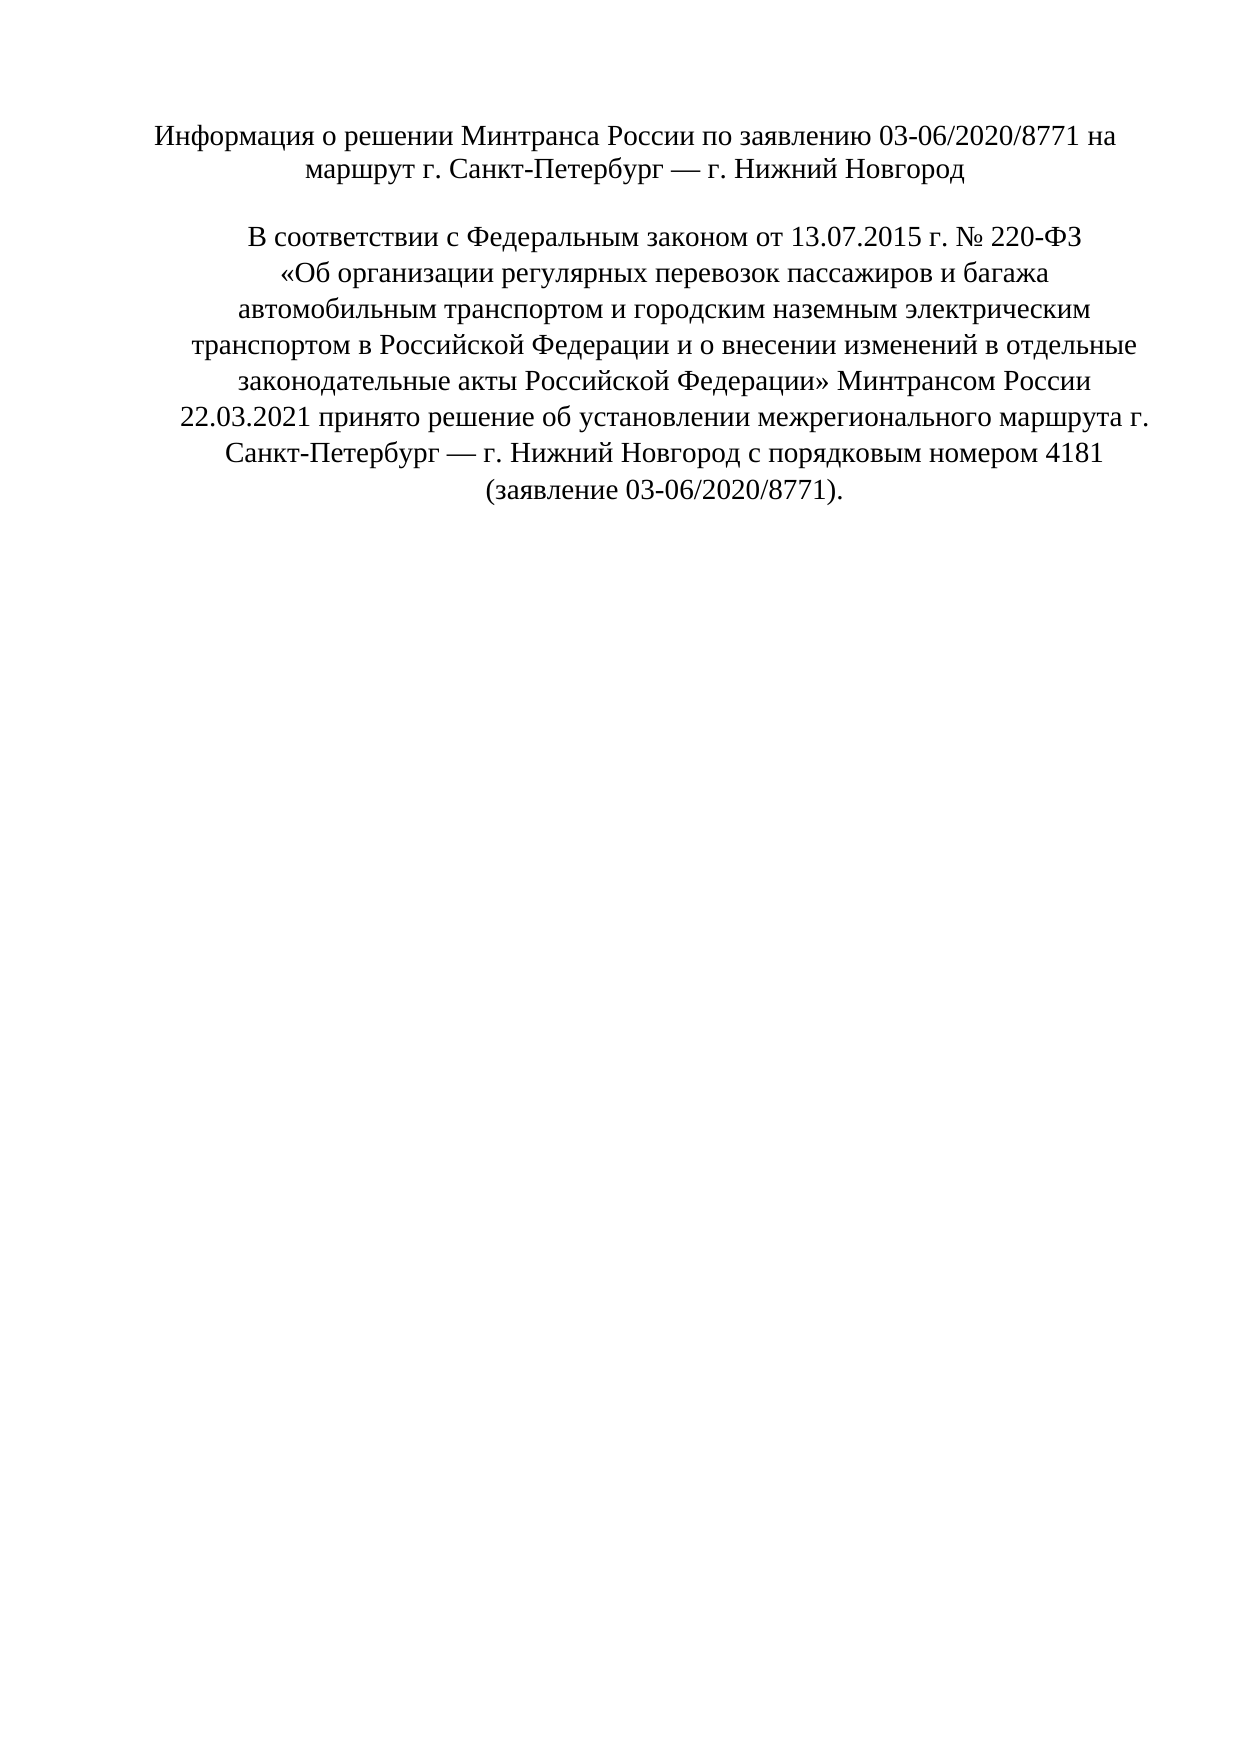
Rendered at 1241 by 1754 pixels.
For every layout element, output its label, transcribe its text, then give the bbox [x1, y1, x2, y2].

text В соответствии с Федеральным законом от 13.07.2015 г. № 220-ФЗ «Об организации регулярных перевозок пассажиров и багажа автомобильным транспортом и городским наземным электрическим транспортом в Российской Федерации и о внесении изменений в отдельные законодательные акты Российской Федерации» Минтрансом России 22.03.2021 принято решение об установлении межрегионального маршрута г. Санкт-Петербург — г. Нижний Новгород с порядковым номером 4181 (заявление 03-06/2020/8771). [177, 219, 1152, 505]
text Информация о решении Минтранса России по заявлению 03-06/2020/8771 на маршрут г. Санкт-Петербург — г. Нижний Новгород [118, 118, 1152, 185]
